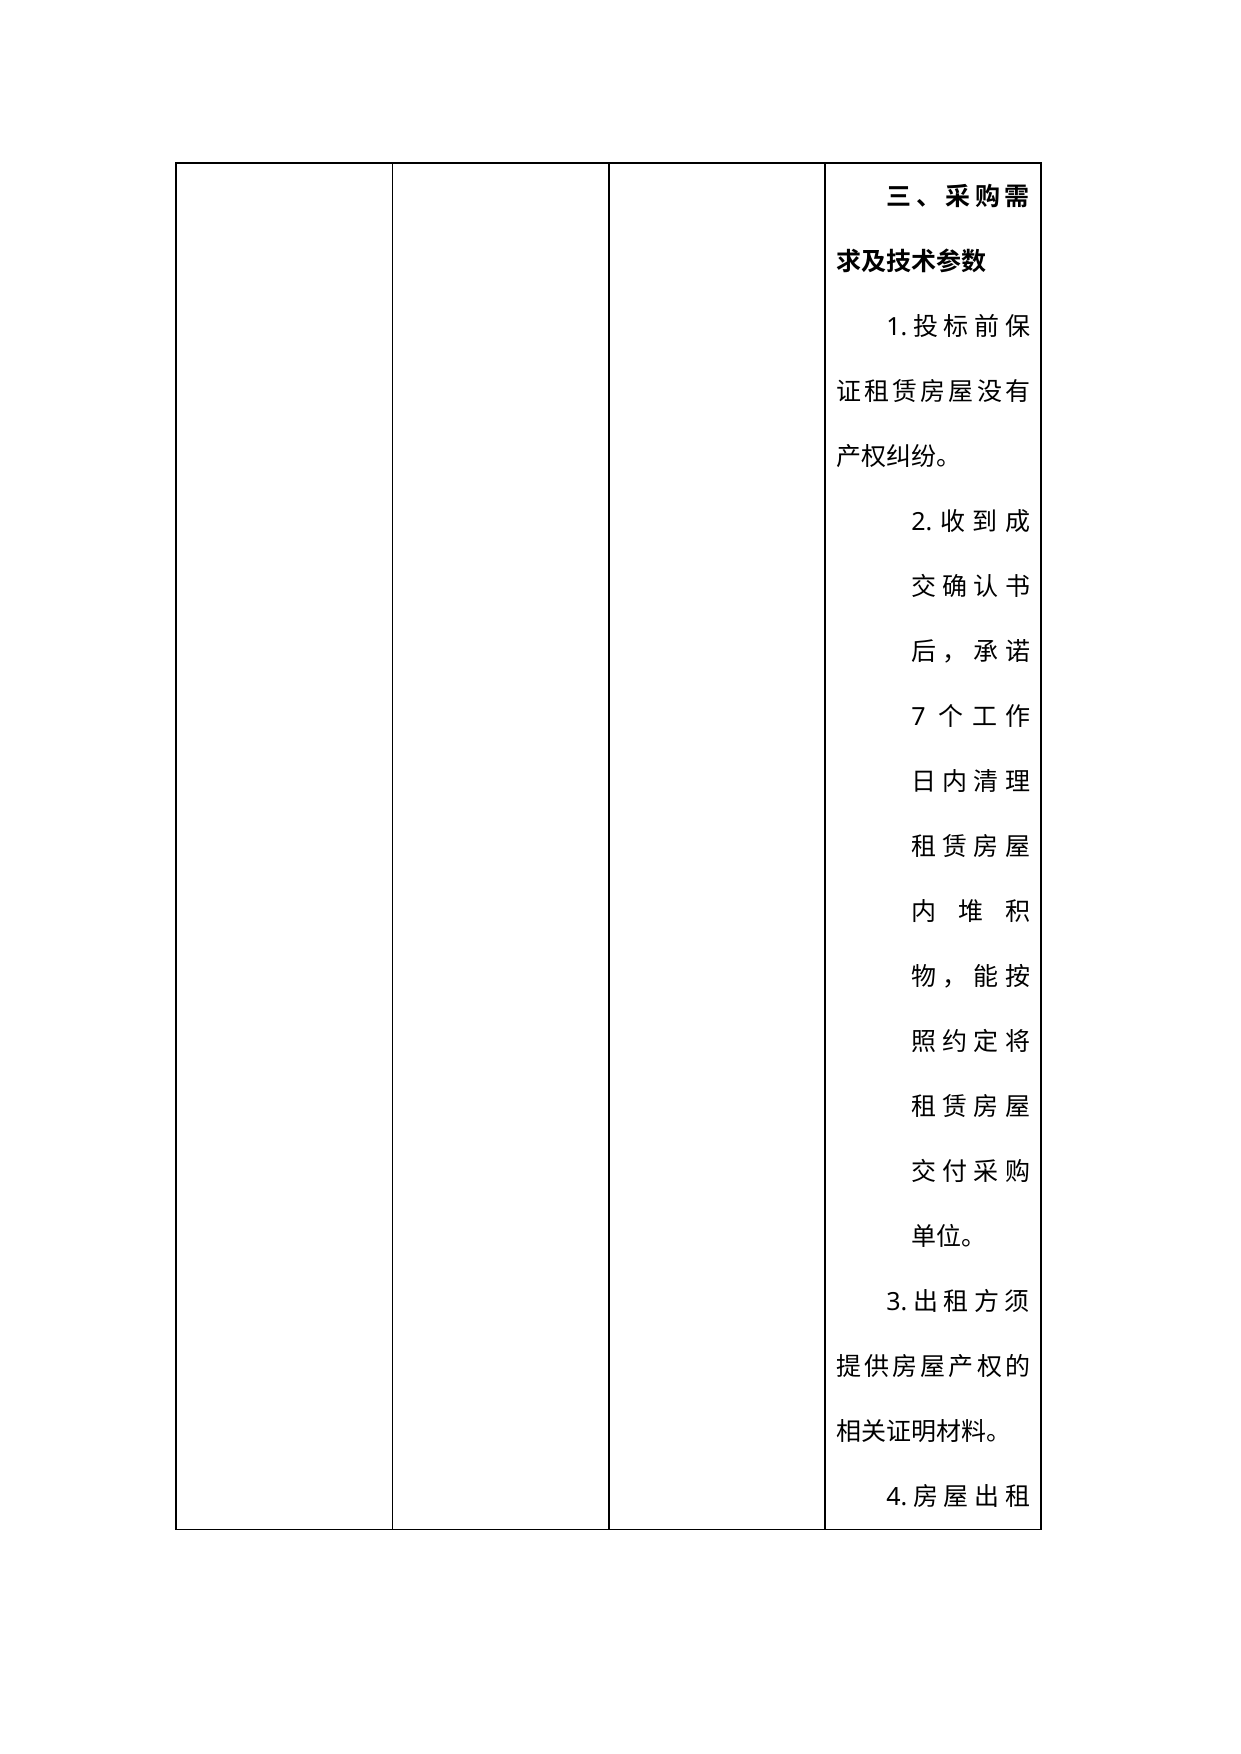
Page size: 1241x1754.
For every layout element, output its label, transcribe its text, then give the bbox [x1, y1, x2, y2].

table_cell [826, 164, 1040, 1528]
table_cell 1 [393, 164, 608, 1528]
table_cell [177, 164, 392, 1528]
table_cell [610, 164, 824, 1528]
